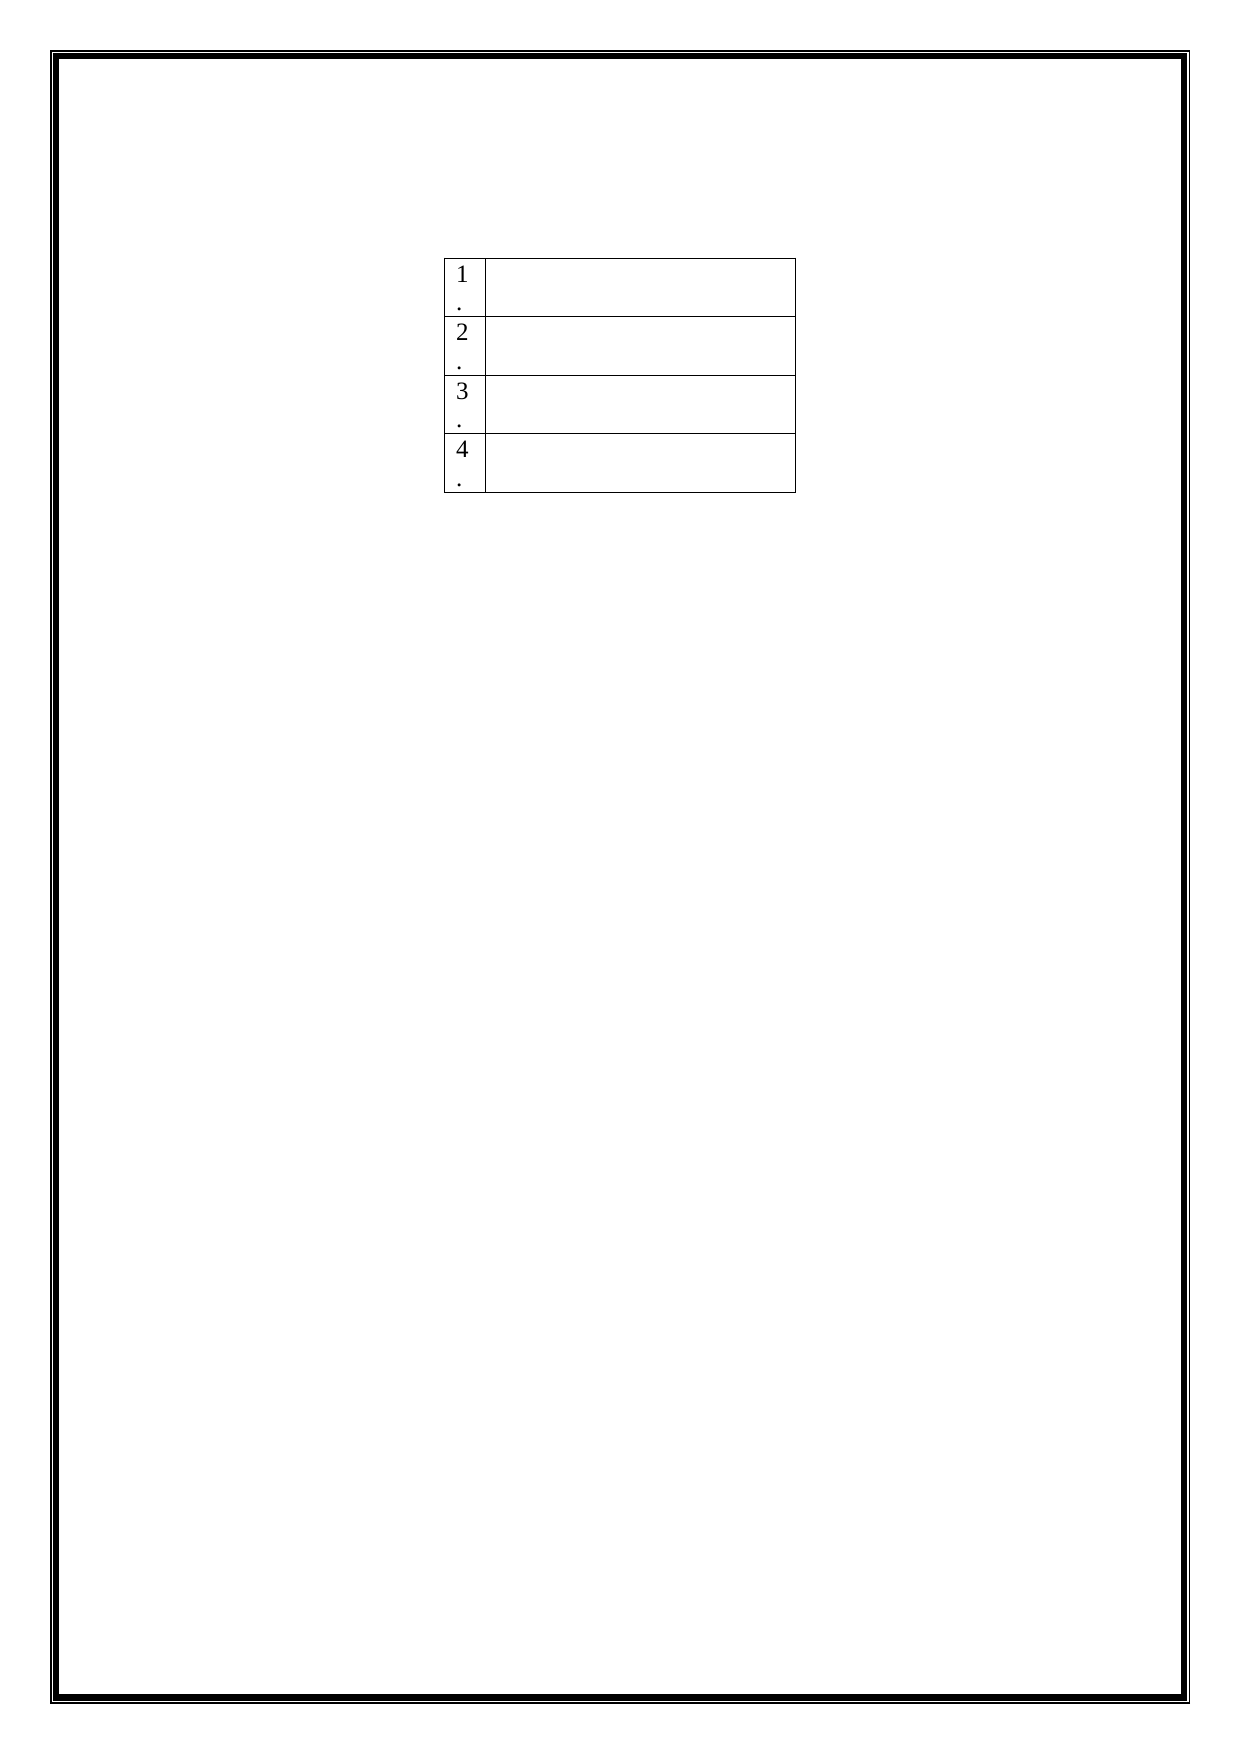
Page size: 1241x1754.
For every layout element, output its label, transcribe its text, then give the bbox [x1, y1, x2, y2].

table_cell [486, 376, 795, 433]
table_cell [486, 317, 795, 375]
table_cell [486, 434, 795, 492]
table_cell 3. [445, 376, 485, 433]
table_cell 2. [445, 317, 485, 375]
table_cell 4. [445, 434, 485, 492]
table_header [486, 259, 795, 316]
table_header 1. [445, 259, 485, 316]
